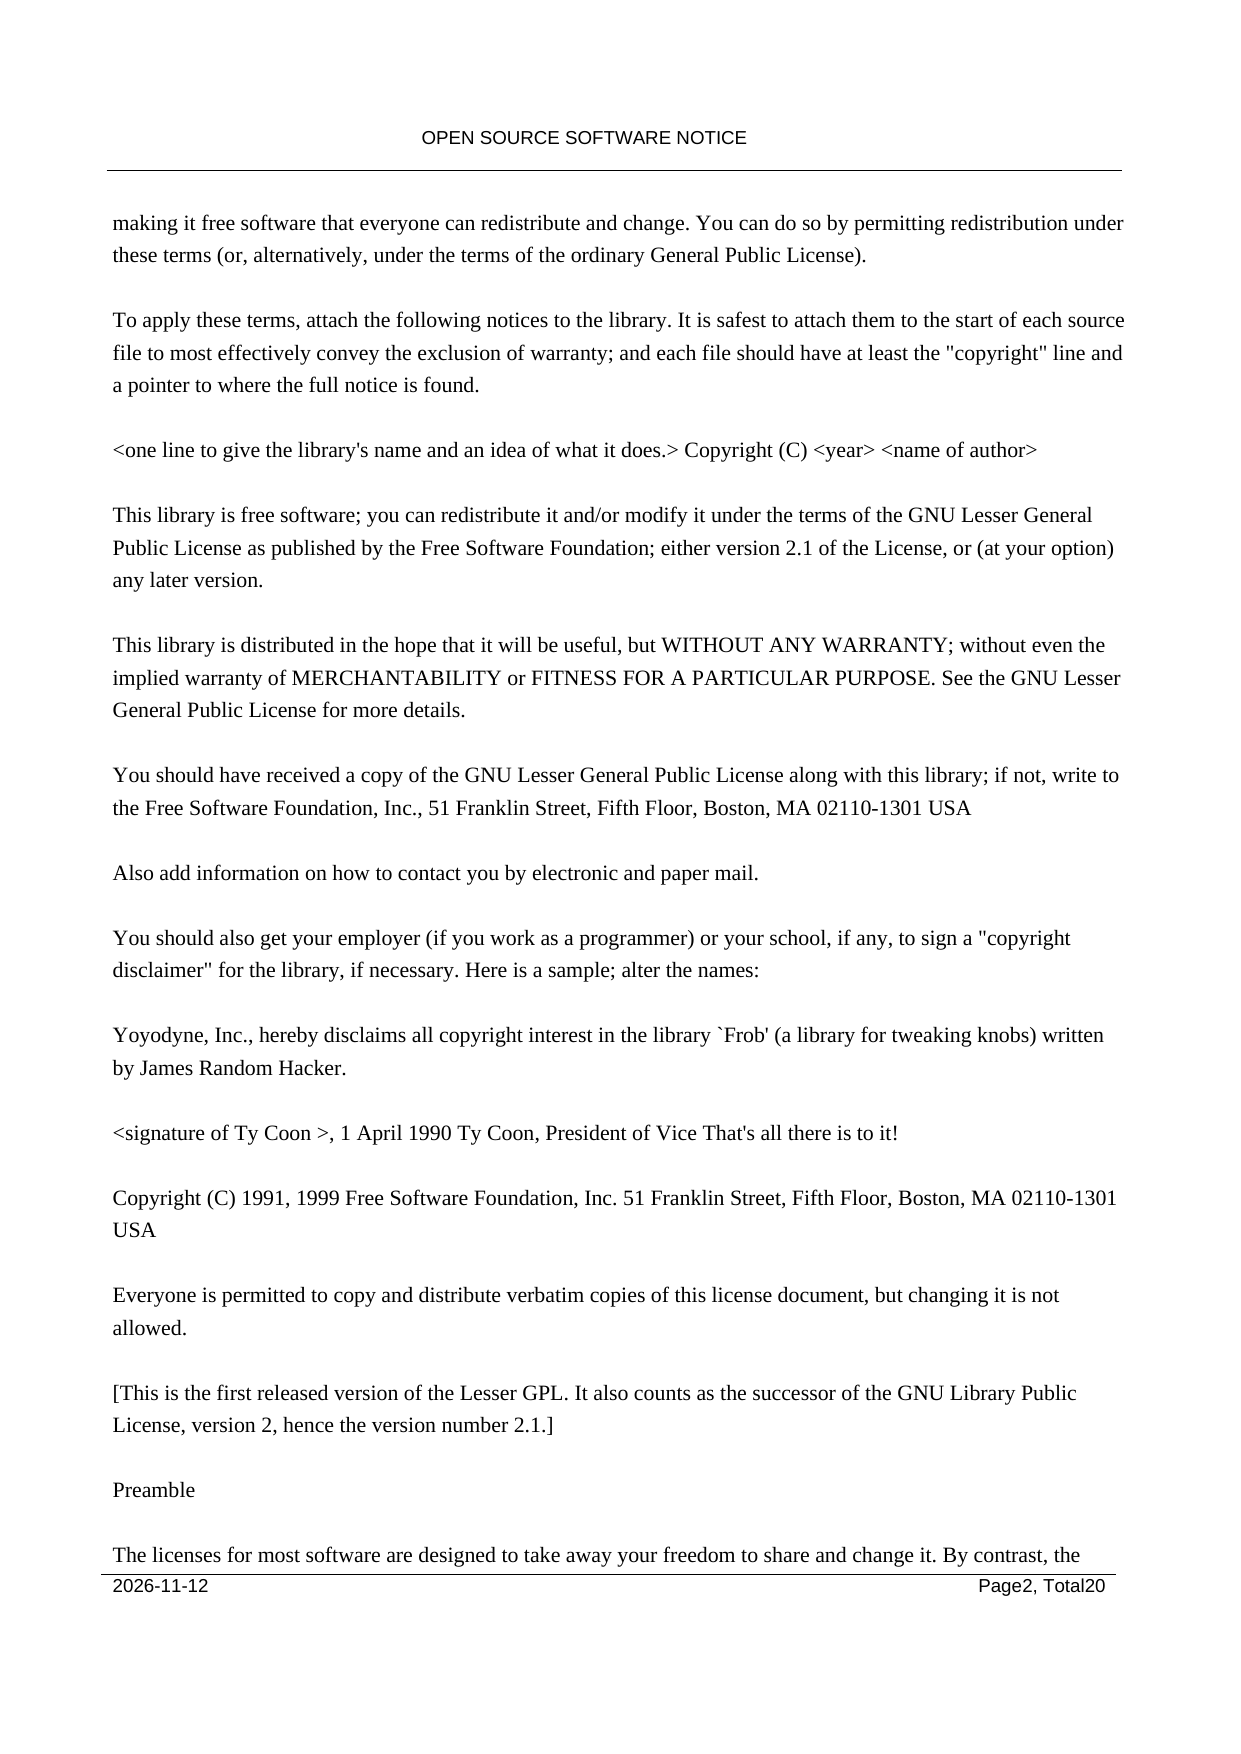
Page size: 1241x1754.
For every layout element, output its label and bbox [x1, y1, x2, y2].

text [112, 206, 1128, 1571]
